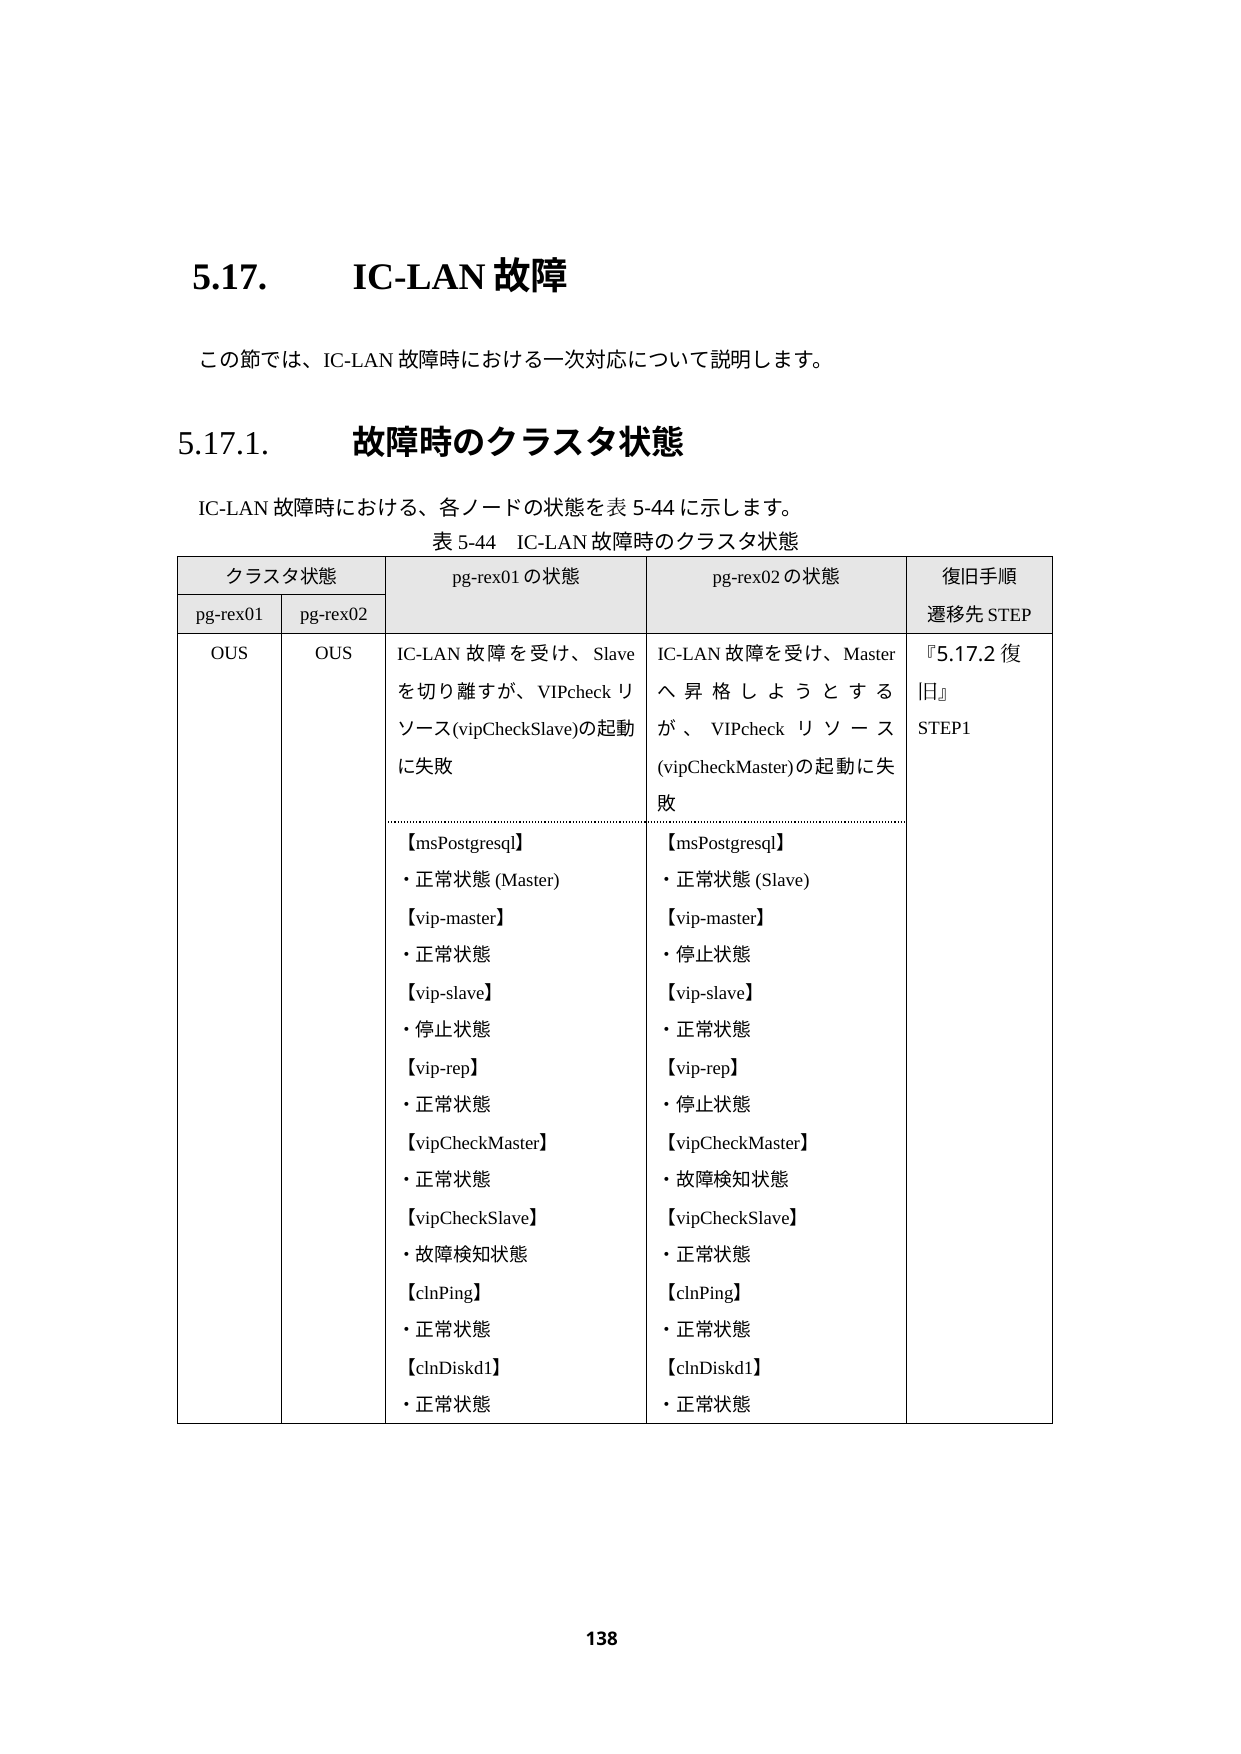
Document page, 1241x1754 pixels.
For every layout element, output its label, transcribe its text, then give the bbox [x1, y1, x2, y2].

table_header 復旧手順 遷移先STEP [907, 557, 1052, 633]
table_header pg-rex02の状態 [647, 557, 906, 633]
table_header pg-rex01の状態 [386, 557, 646, 633]
table_cell 【msPostgresql】 ・正常状態 (Slave) 【vip-master】 ・停止状態 【vip-slave】 ・正常状態 【vip-rep】 ・停止状態 【vipCheckMaster】 ・故障検知状態 【vipCheckSlave】 ・正常状態 【clnPing】 ・正常状態 【clnDiskd1】 ・正常状態 [647, 821, 906, 1422]
table_header クラスタ状態 [178, 557, 385, 594]
table_cell IC-LAN故障を受け、Slaveを切り離すが、VIPcheckリソース(vipCheckSlave)の起動に失敗 [386, 634, 646, 821]
table_cell 【msPostgresql】 ・正常状態 (Master) 【vip-master】 ・正常状態 【vip-slave】 ・停止状態 【vip-rep】 ・正常状態 【vipCheckMaster】 ・正常状態 【vipCheckSlave】 ・故障検知状態 【clnPing】 ・正常状態 【clnDiskd1】 ・正常状態 [386, 821, 646, 1422]
table_cell IC-LAN故障を受け、Masterへ昇格しようとするが、VIPcheckリソース(vipCheckMaster)の起動に失敗 [647, 634, 906, 821]
table_cell 『5.17.2 復旧』 STEP1 [907, 634, 1052, 1422]
subtitle 故障時のクラスタ状態 [177, 403, 1063, 478]
table_cell pg-rex02 [282, 595, 385, 633]
text この節では、IC-LAN故障時における一次対応について説明します。 [177, 340, 1054, 378]
table_cell OUS [178, 634, 281, 1422]
table_cell OUS [282, 634, 385, 1422]
subtitle IC-LAN故障 [192, 236, 1063, 311]
table_cell pg-rex01 [178, 595, 281, 633]
